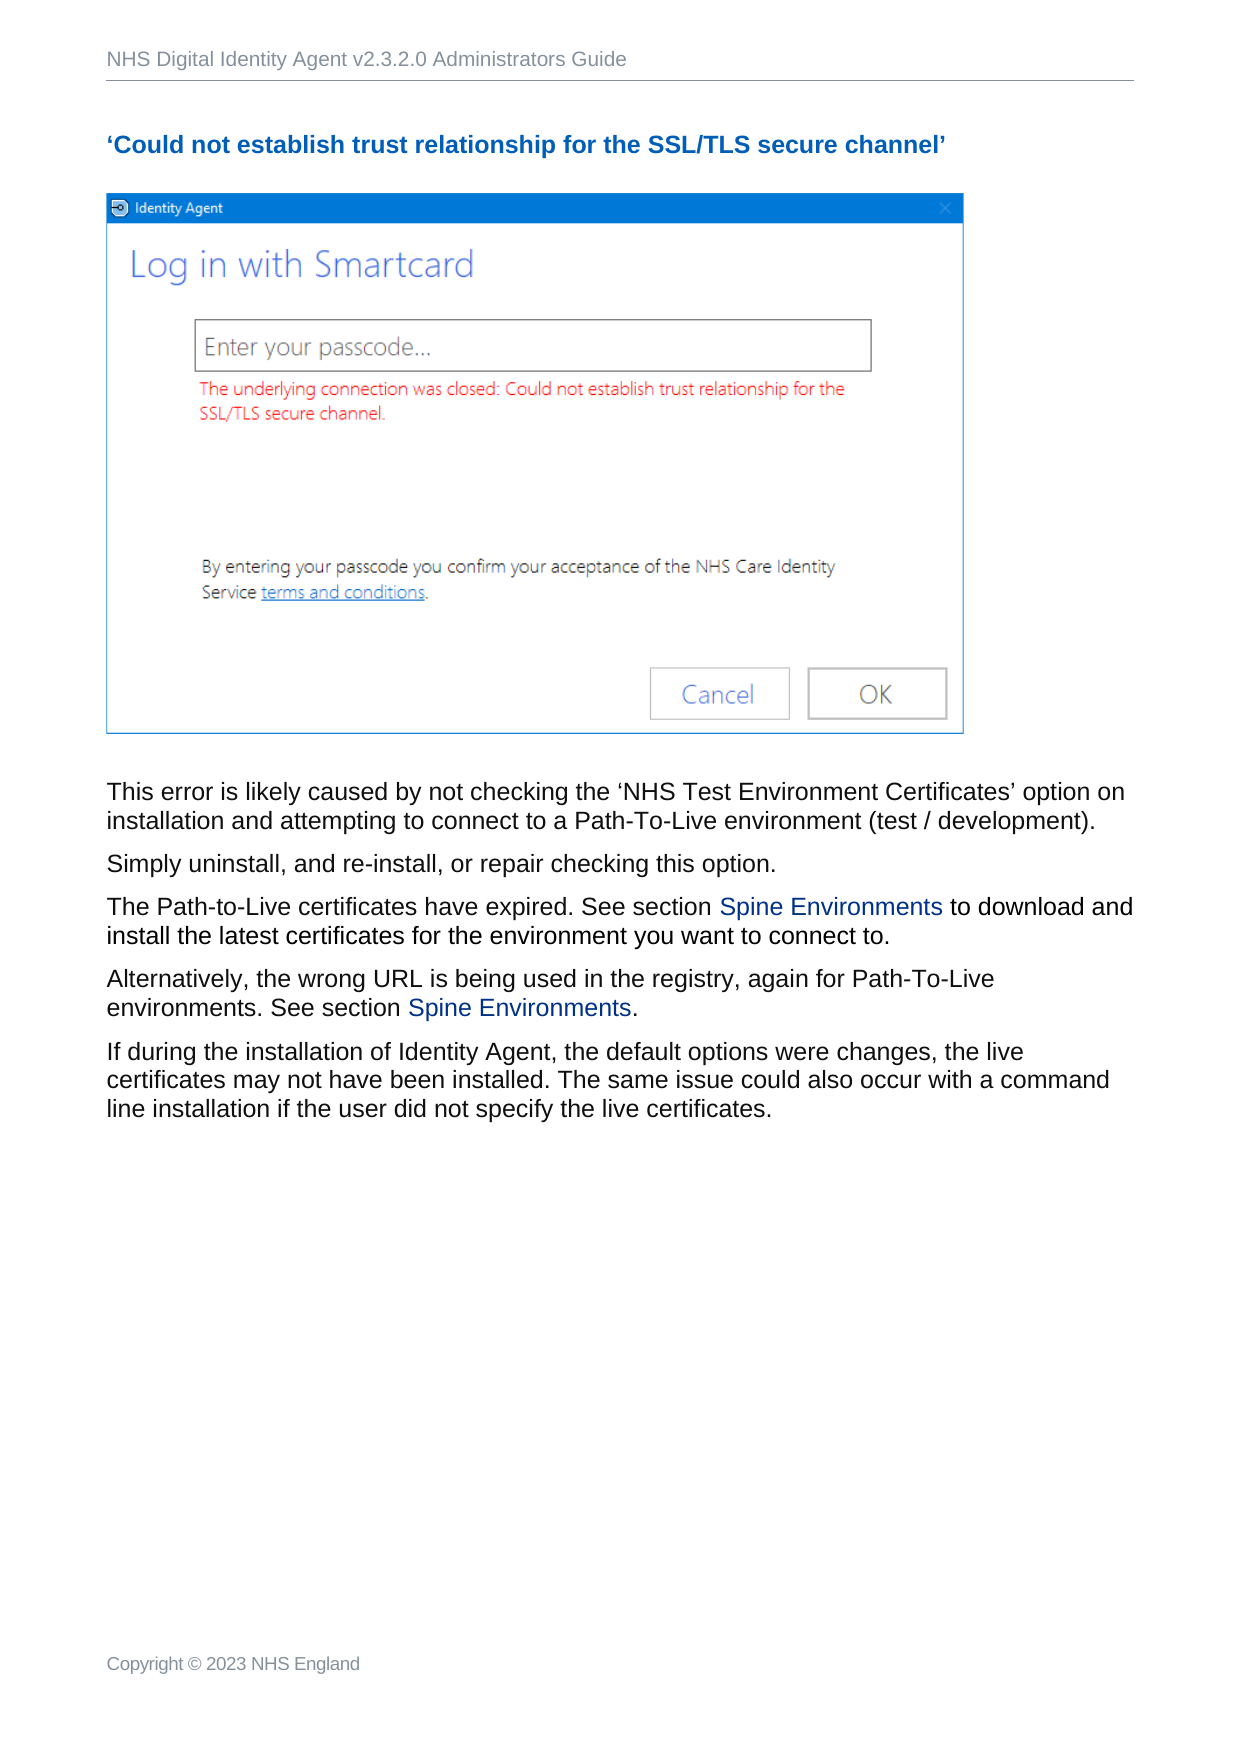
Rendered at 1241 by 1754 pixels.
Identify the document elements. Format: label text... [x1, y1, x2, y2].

picture [106, 193, 964, 734]
subtitle ‘Could not establish trust relationship for the SSL/TLS secure channel’ [106, 130, 1134, 187]
text If during the installation of Identity Agent, the default options were changes, the live certificates may not have been installed. The same issue could also occur with a command line installation if the user did not specify the live certificates. [106, 1036, 1134, 1123]
text Simply uninstall, and re-install, or repair checking this option. [106, 849, 1134, 878]
text The Path-to-Live certificates have expired. See section Spine Environments to download and install the latest certificates for the environment you want to connect to. [106, 892, 1134, 950]
text Alternatively, the wrong URL is being used in the registry, again for Path-To-Live environments. See section Spine Environments. [106, 964, 1134, 1022]
text This error is likely caused by not checking the ‘NHS Test Environment Certificates’ option on installation and attempting to connect to a Path-To-Live environment (test / development). [106, 777, 1134, 834]
